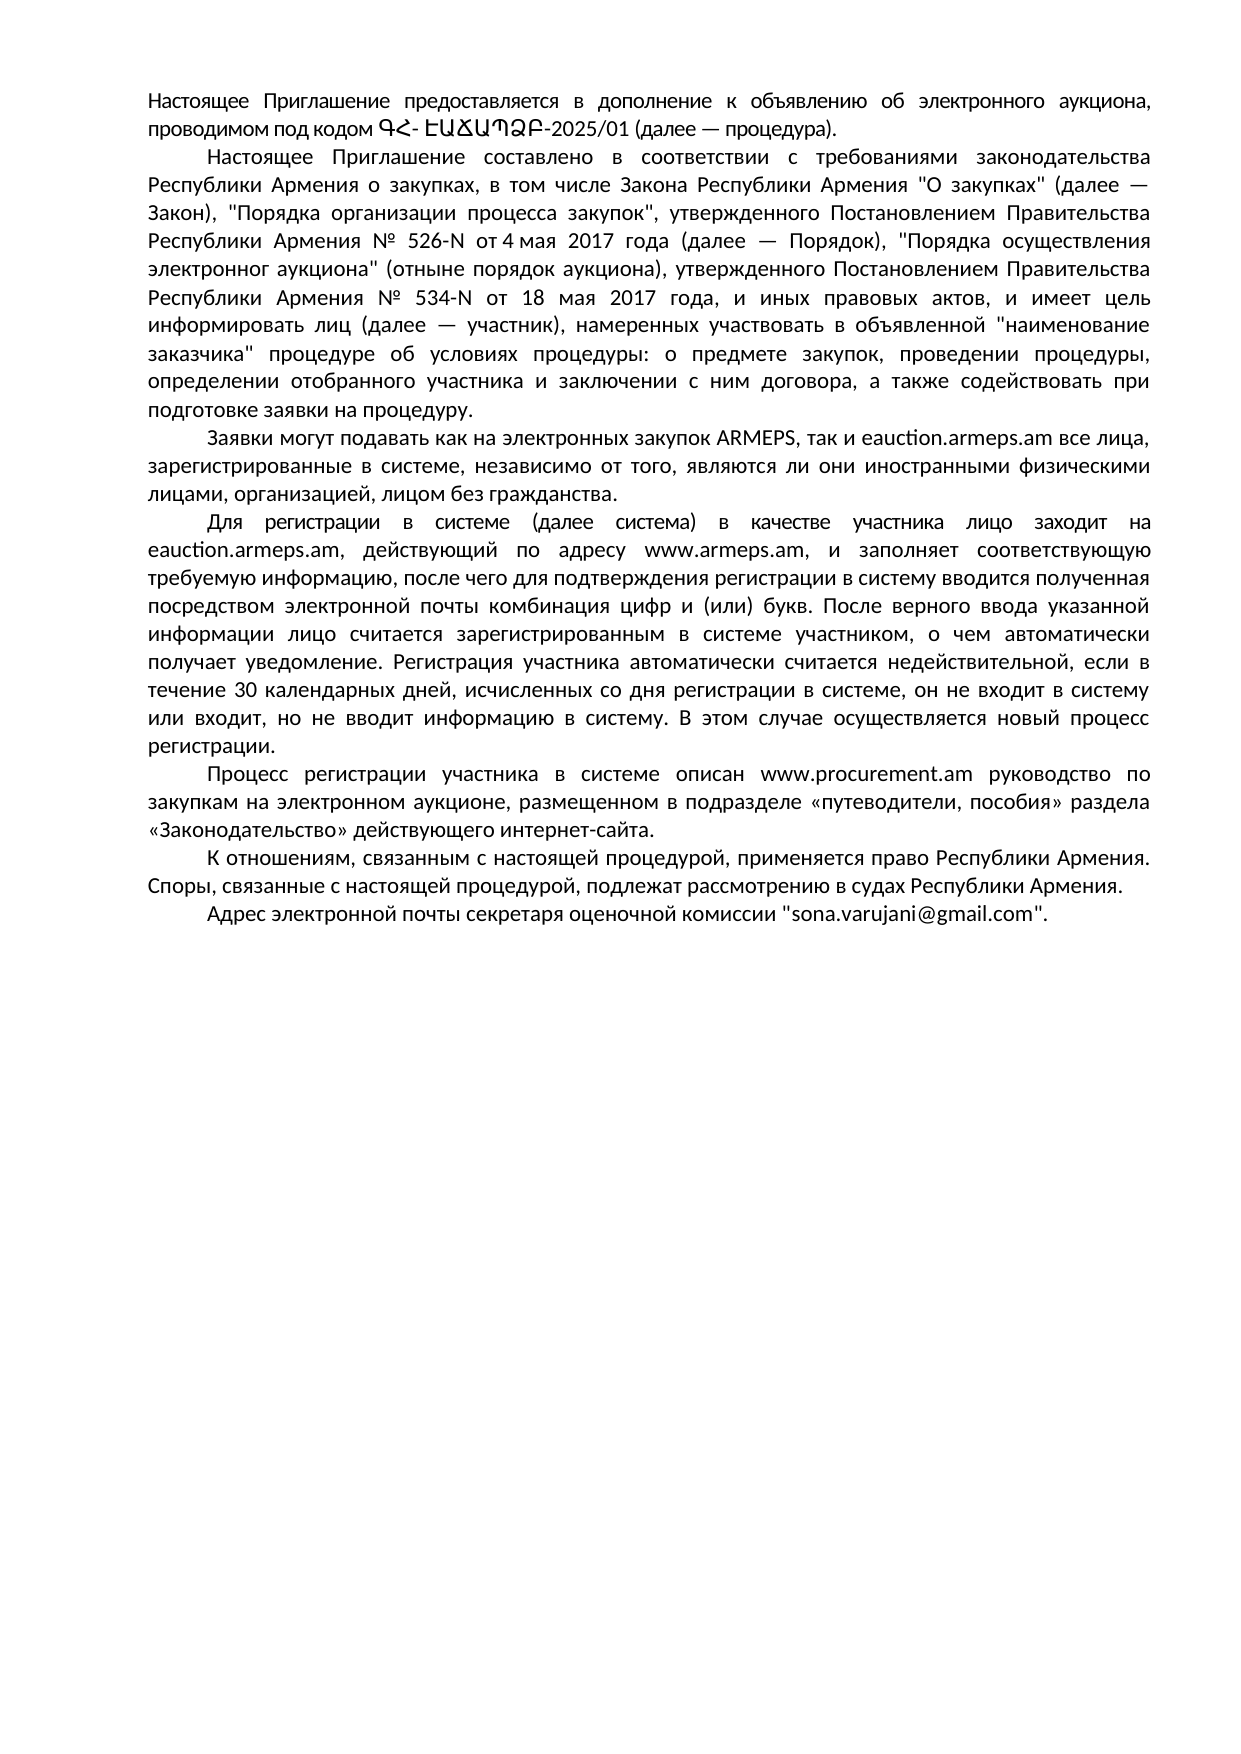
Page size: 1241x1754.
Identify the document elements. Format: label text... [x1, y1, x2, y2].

text Заявки могут подавать как на электронных закупок ARMEPS, так и eauction.armeps.am все лица, зарегистрированные в системе, независимо от того, являются ли они иностранными физическими лицами, организацией, лицом без гражданства. [148, 423, 1152, 507]
text Настоящее Приглашение составлено в соответствии с требованиями законодательства Республики Армения о закупках, в том числе Закона Республики Армения "О закупках" (далее — Закон), "Порядка организации процесса закупок", утвержденного Постановлением Правительства Республики Армения № 526-N от 4 мая 2017 года (далее — Порядок), "Порядка осуществления электронног аукциона" (отныне порядок аукциона), утвержденного Постановлением Правительства Республики Армения № 534-N от 18 мая 2017 года, и иных правовых актов, и имеет цель информировать лиц (далее — участник), намеренных участвовать в объявленной "наименование заказчика" процедуре об условиях процедуры: о предмете закупок, проведении процедуры, определении отобранного участника и заключении с ним договора, а также содействовать при подготовке заявки на процедуру. [148, 142, 1152, 423]
text Процесс регистрации участника в системе описан www.procurement.am руководство по закупкам на электронном аукционе, размещенном в подразделе «путеводители, пособия» раздела «Законодательство» действующего интернет-сайта. [148, 759, 1152, 843]
text Адрес электронной почты секретаря оценочной комиссии "sona.varujani@gmail.com". [148, 899, 1152, 927]
text К отношениям, связанным с настоящей процедурой, применяется право Республики Армения. Споры, связанные с настоящей процедурой, подлежат рассмотрению в судах Республики Армения. [148, 843, 1152, 899]
text Настоящее Приглашение предоставляется в дополнение к объявлению об электронного аукциона, проводимом под кодом ԳՀ- ԷԱՃԱՊՁԲ-2025/01 (далее — процедура). [148, 86, 1152, 142]
text Для регистрации в системе (далее система) в качестве участника лицо заходит на eauction.armeps.am, действующий по адресу www.armeps.am, и заполняет соответствующую требуемую информацию, после чего для подтверждения регистрации в систему вводится полученная посредством электронной почты комбинация цифр и (или) букв. После верного ввода указанной информации лицо считается зарегистрированным в системе участником, о чем автоматически получает уведомление. Регистрация участника автоматически считается недействительной, если в течение 30 календарных дней, исчисленных со дня регистрации в системе, он не входит в систему или входит, но не вводит информацию в систему. В этом случае осуществляется новый процесс регистрации. [148, 507, 1152, 759]
